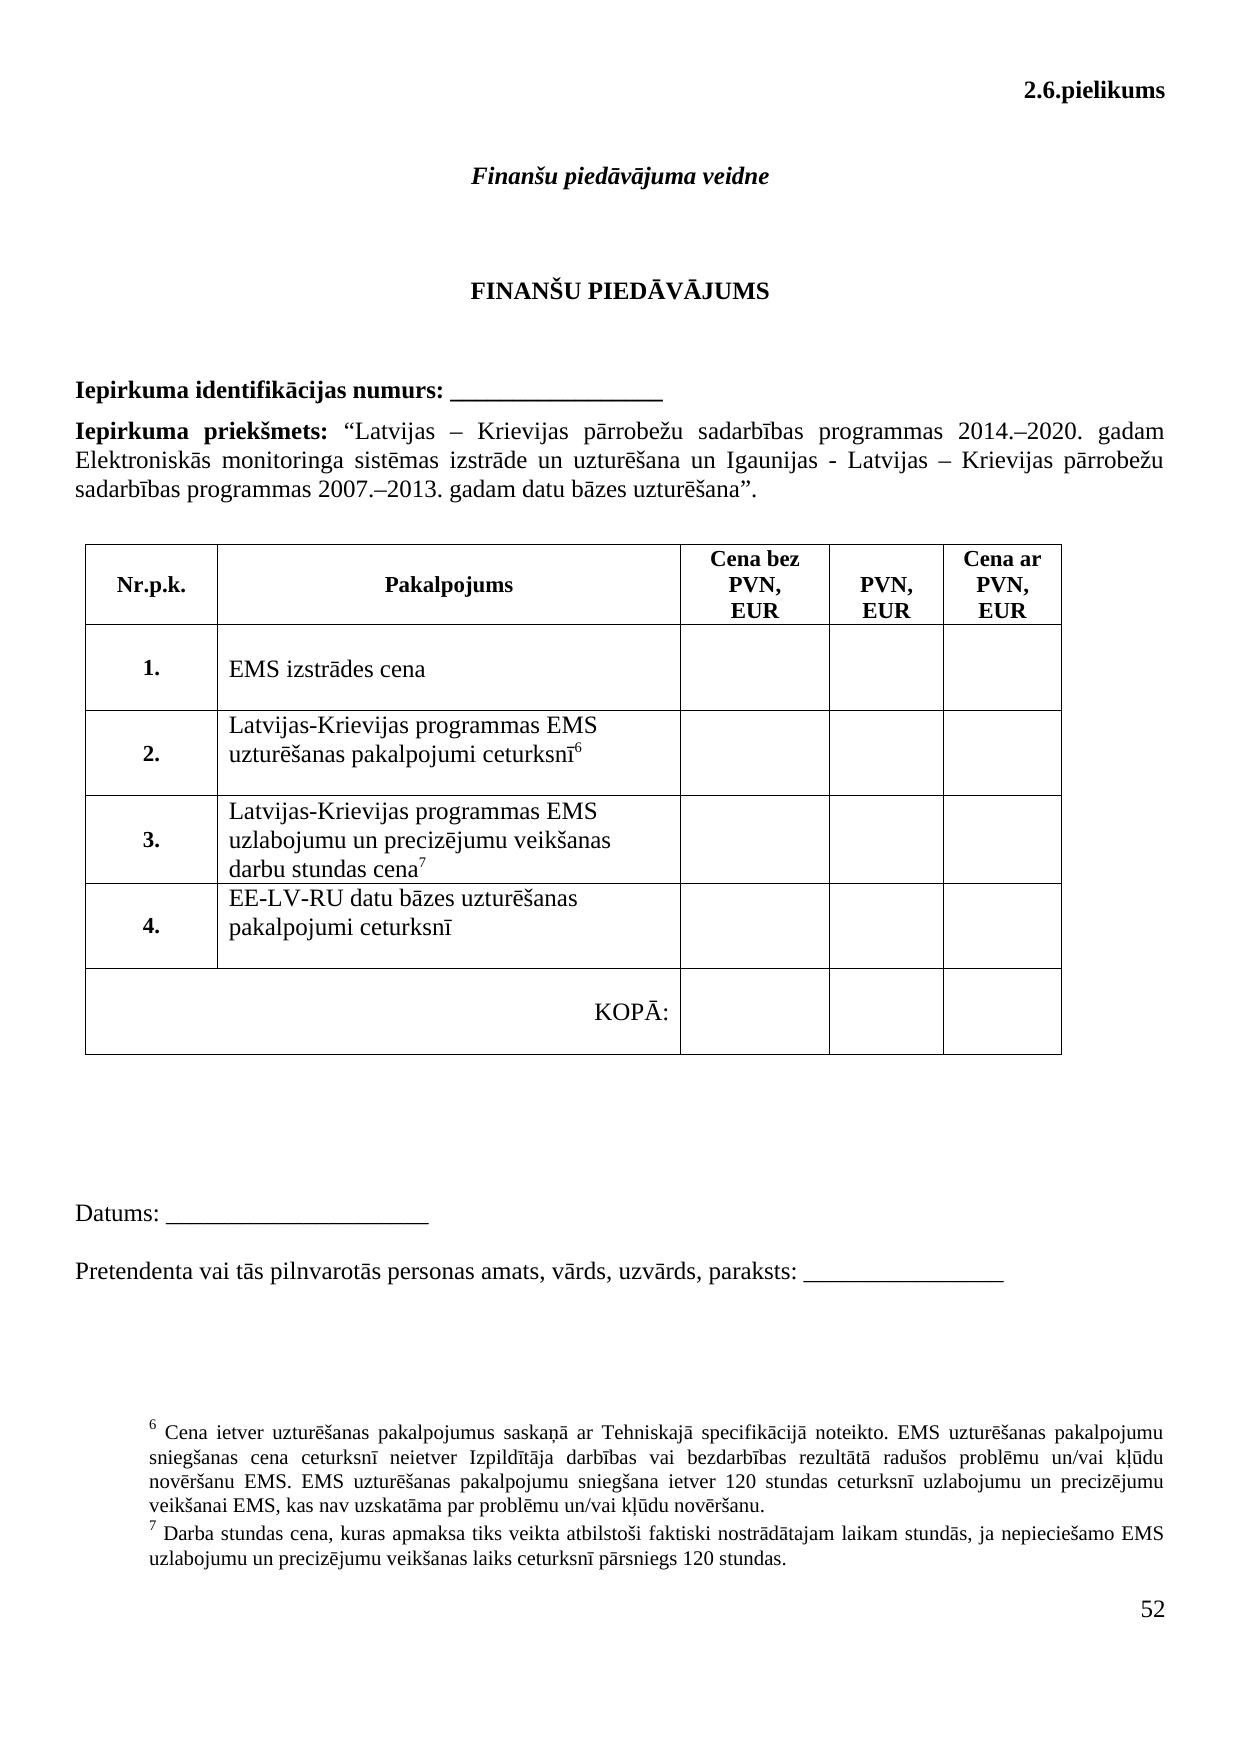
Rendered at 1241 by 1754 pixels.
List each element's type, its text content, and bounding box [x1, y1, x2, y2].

table_cell 2. [86, 711, 217, 795]
table_cell EMS izstrādes cena [218, 625, 680, 709]
table_cell [681, 625, 829, 709]
table_cell [944, 884, 1061, 968]
table_cell [830, 625, 943, 709]
text Datums: _____________________ [75, 1198, 1165, 1227]
table_cell 4. [86, 884, 217, 968]
text FINANŠU PIEDĀVĀJUMS [75, 276, 1165, 305]
table_header Nr.p.k. [86, 545, 217, 624]
table_cell EE-LV-RU datu bāzes uzturēšanas pakalpojumi ceturksnī [218, 884, 680, 968]
table_cell Latvijas-Krievijas programmas EMS uzlabojumu un precizējumu veikšanas darbu stundas cena [218, 796, 680, 882]
text Iepirkuma priekšmets: “Latvijas – Krievijas pārrobežu sadarbības programmas 2014.–2020. gadam Elektroniskās monitoringa sistēmas izstrāde un uzturēšana un Igaunijas - Latvijas – Krievijas pārrobežu sadarbības programmas 2007.–2013. gadam datu bāzes uzturēšana”. [75, 416, 1165, 502]
table_cell [830, 884, 943, 968]
table_cell [944, 969, 1061, 1054]
table_cell [944, 625, 1061, 709]
text Iepirkuma identifikācijas numurs: _________________ [75, 375, 1165, 404]
table_cell [681, 711, 829, 795]
table_cell [830, 969, 943, 1054]
table_cell 3. [86, 796, 217, 882]
table_header Cena ar PVN, EUR [944, 545, 1061, 624]
table_cell [944, 796, 1061, 882]
text 2.6.pielikums [75, 75, 1165, 104]
table_cell Latvijas-Krievijas programmas EMS uzturēšanas pakalpojumi ceturksnī [218, 711, 680, 795]
table_header Pakalpojums [218, 545, 680, 624]
table_cell [681, 884, 829, 968]
text Finanšu piedāvājuma veidne [75, 161, 1165, 190]
table_cell [681, 796, 829, 882]
table_header Cena bez PVN, EUR [681, 545, 829, 624]
table_cell [830, 711, 943, 795]
table_cell [944, 711, 1061, 795]
table_cell 1. [86, 625, 217, 709]
table_cell [681, 969, 829, 1054]
table_cell [830, 796, 943, 882]
text Pretendenta vai tās pilnvarotās personas amats, vārds, uzvārds, paraksts: ________________ [75, 1256, 1165, 1285]
table_cell KOPĀ: [86, 969, 680, 1054]
table_header PVN, EUR [830, 545, 943, 624]
